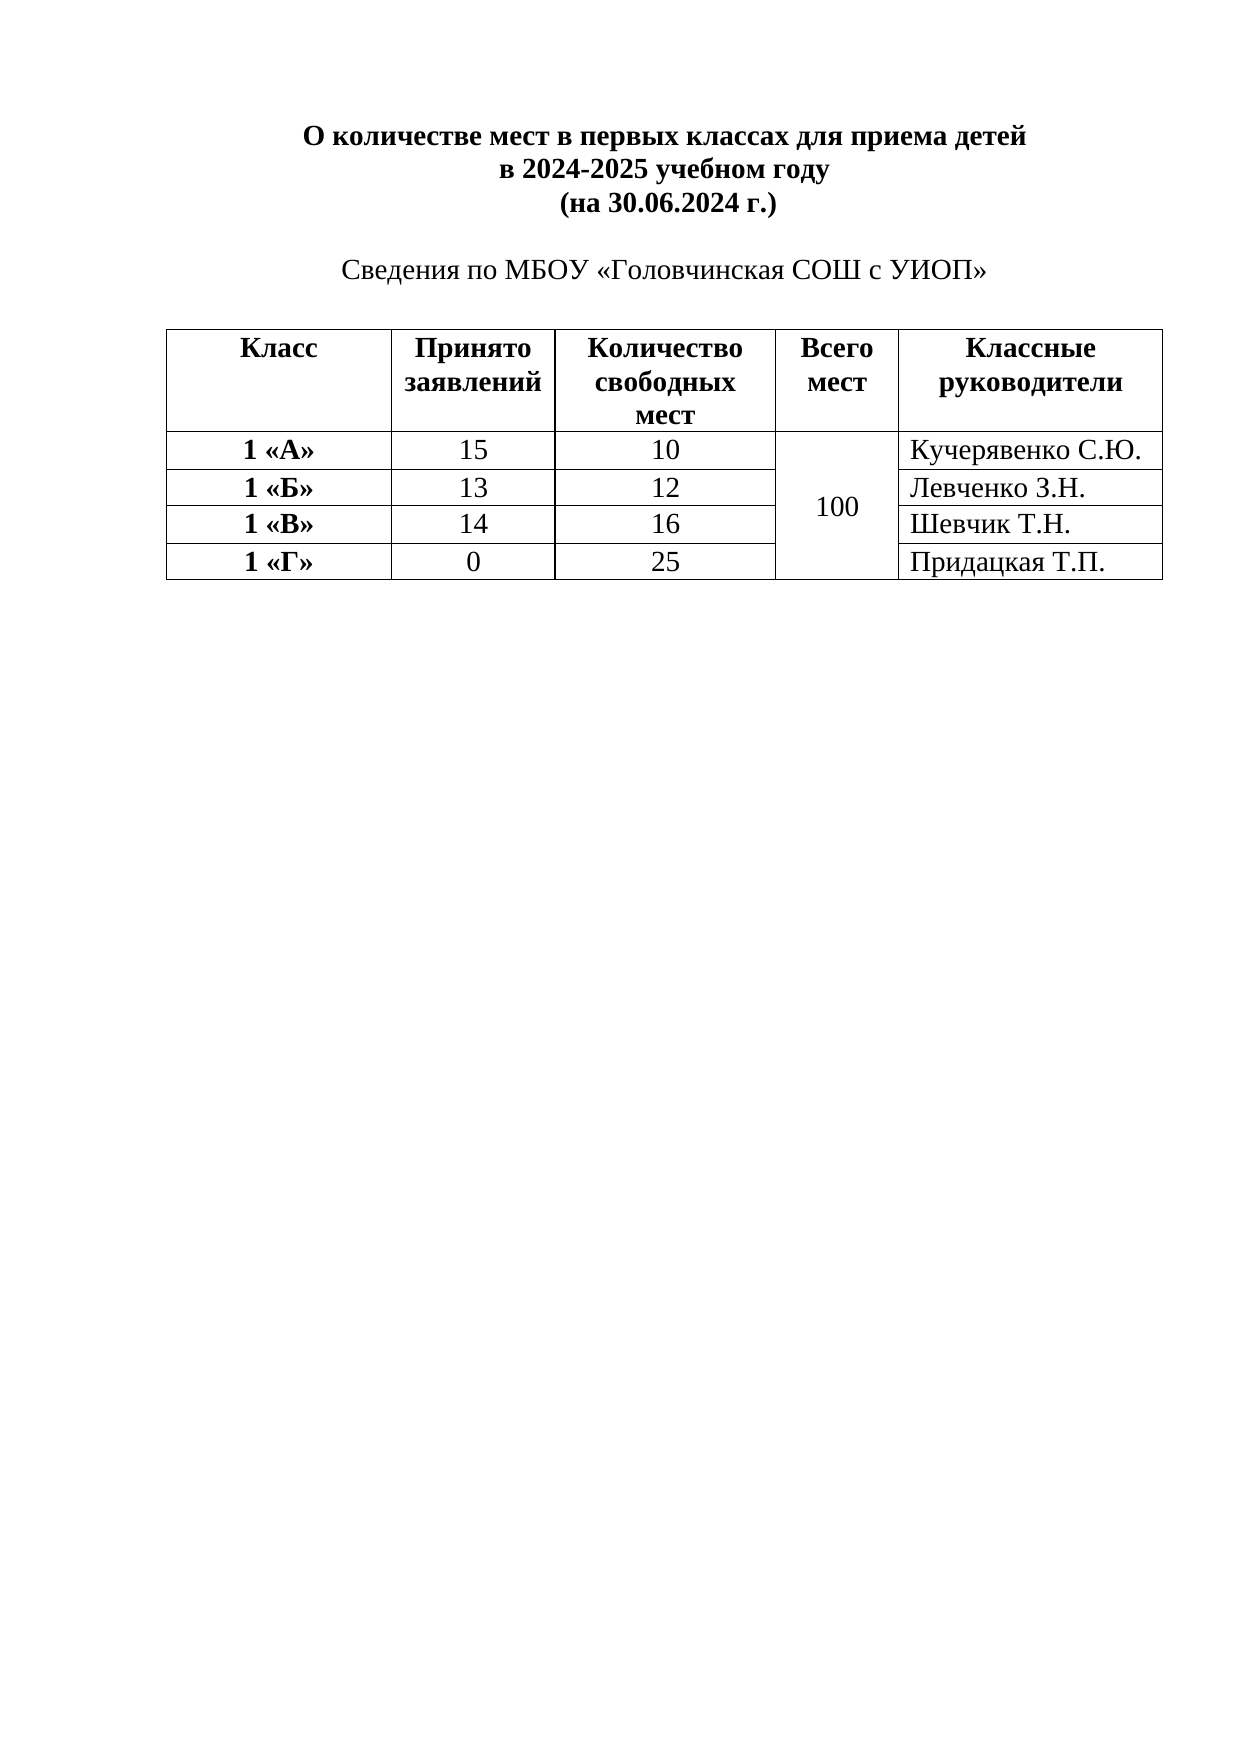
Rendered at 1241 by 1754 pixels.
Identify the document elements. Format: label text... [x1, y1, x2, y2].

table_cell 1 «А» [167, 432, 391, 469]
table_cell 1 «Г» [167, 544, 391, 579]
table_cell 16 [556, 506, 775, 543]
table_cell 10 [556, 432, 775, 469]
table_cell 14 [392, 506, 554, 543]
table_cell 12 [556, 470, 775, 505]
text (на 30.06.2024 г.) [177, 185, 1152, 219]
text О количестве мест в первых классах для приема детей [177, 118, 1152, 152]
table_header Количество свободных мест [556, 330, 775, 431]
table_cell 15 [392, 432, 554, 469]
text Сведения по МБОУ «Головчинская СОШ с УИОП» [177, 252, 1152, 286]
table_header Всего мест [776, 330, 898, 431]
table_cell 100 [776, 432, 898, 579]
table_cell Придацкая Т.П. [899, 544, 1162, 579]
table_cell Кучерявенко С.Ю. [899, 432, 1162, 469]
text в 2024-2025 учебном году [177, 152, 1152, 185]
table_cell 13 [392, 470, 554, 505]
table_header Классные руководители [899, 330, 1162, 431]
table_header Класс [167, 330, 391, 431]
table_cell 1 «Б» [167, 470, 391, 505]
table_header Принято заявлений [392, 330, 554, 431]
table_cell Шевчик Т.Н. [899, 506, 1162, 543]
table_cell 1 «В» [167, 506, 391, 543]
table_cell Левченко З.Н. [899, 470, 1162, 505]
table_cell 25 [556, 544, 775, 579]
table_cell 0 [392, 544, 554, 579]
